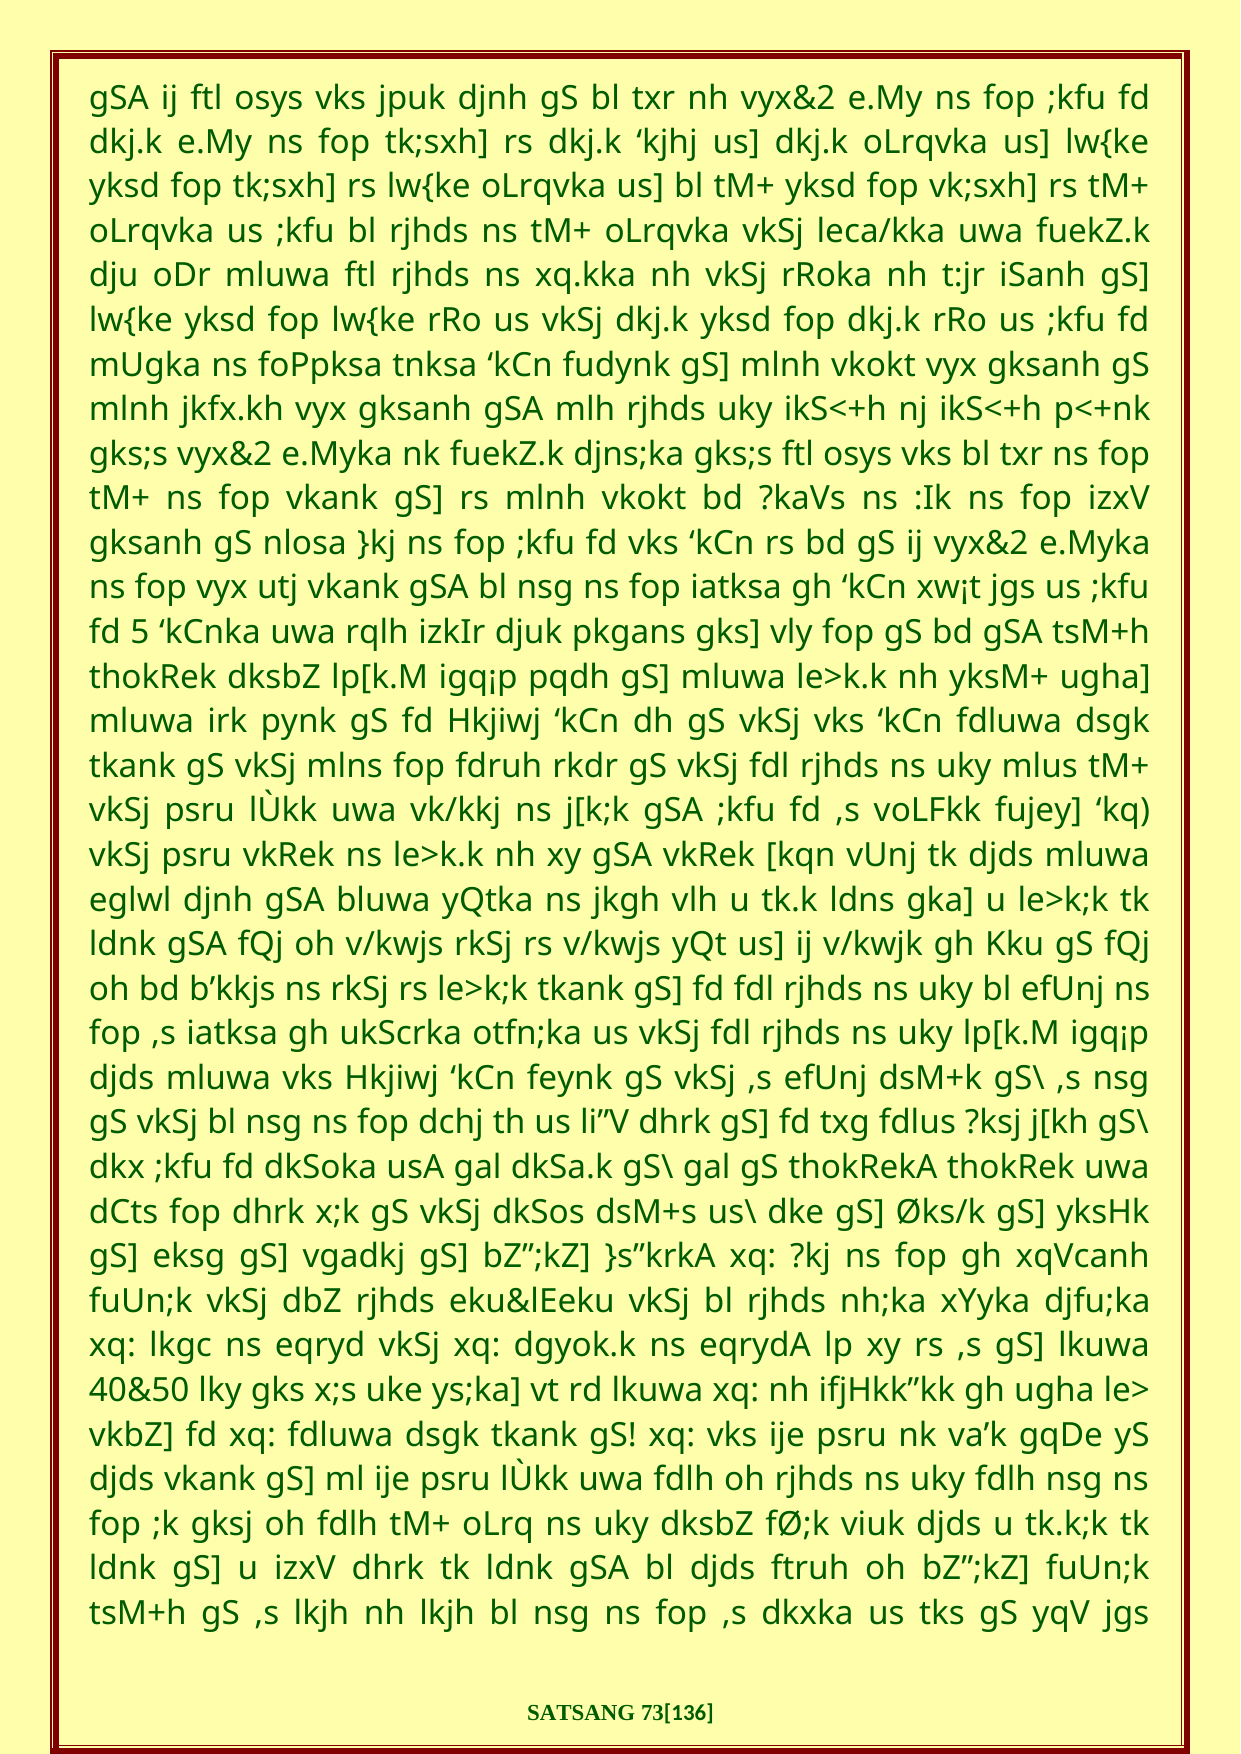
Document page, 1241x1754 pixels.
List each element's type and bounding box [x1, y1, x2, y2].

text [89, 74, 1152, 1634]
